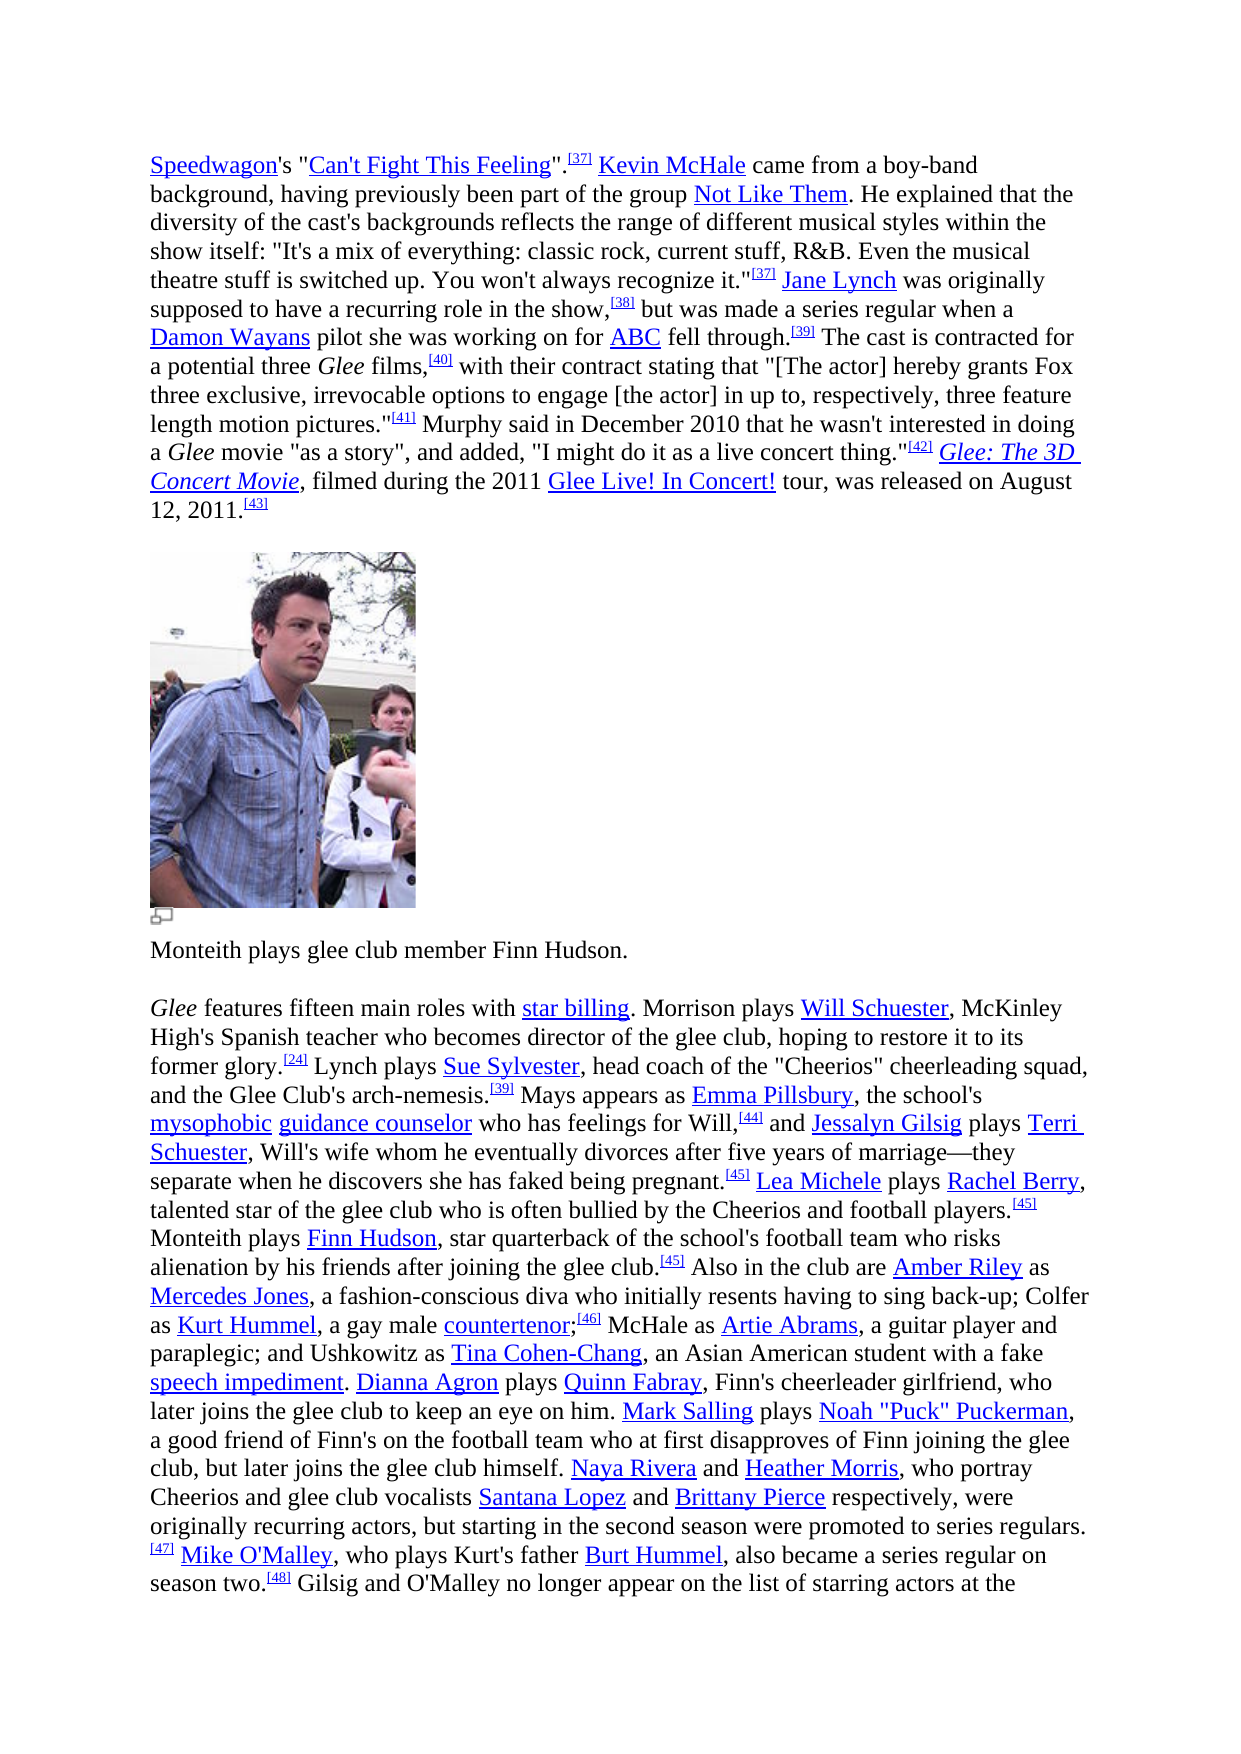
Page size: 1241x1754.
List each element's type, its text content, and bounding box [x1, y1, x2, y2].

text Monteith plays glee club member Finn Hudson. [150, 936, 1090, 964]
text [150, 150, 1090, 524]
picture [150, 552, 416, 925]
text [150, 993, 1090, 1597]
